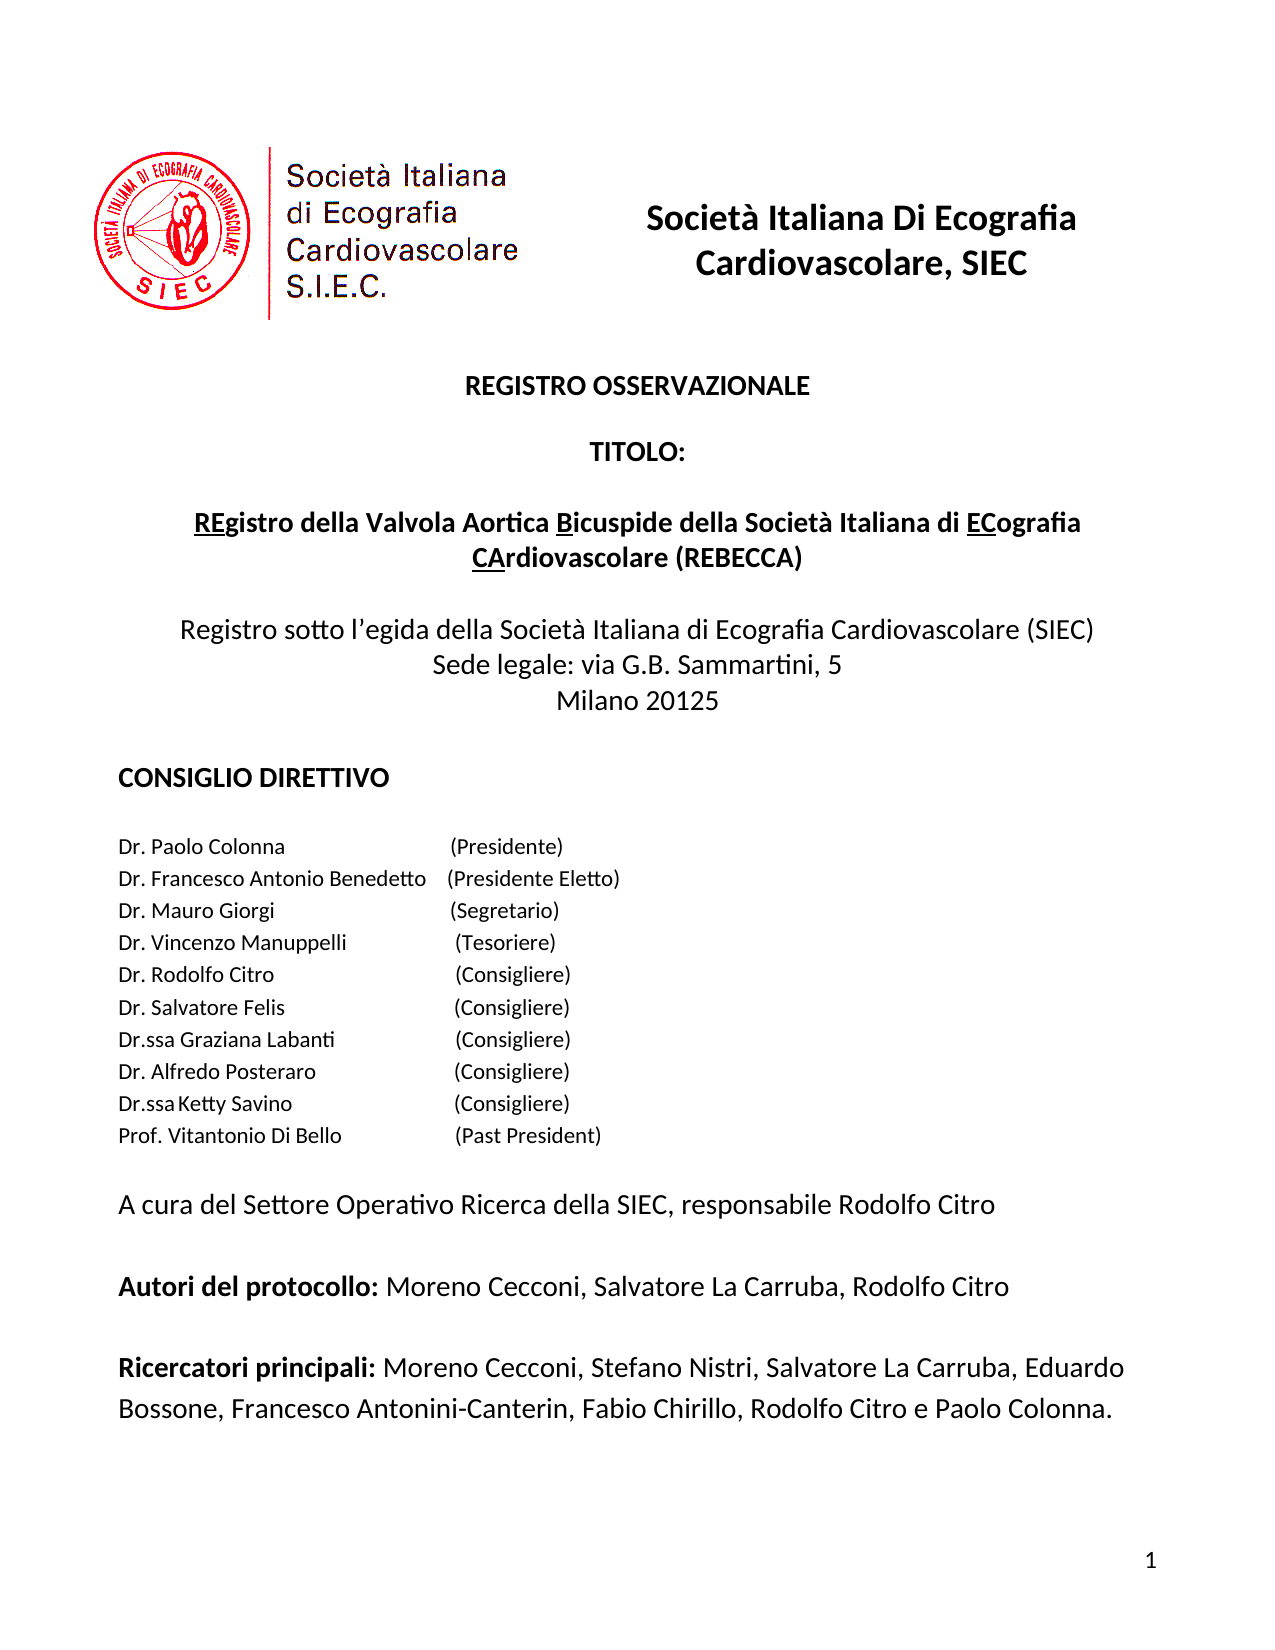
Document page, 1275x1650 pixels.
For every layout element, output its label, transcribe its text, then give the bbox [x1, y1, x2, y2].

text Dr. Paolo Colonna (Presidente) [118, 832, 1157, 860]
text Dr.ssa Ketty Savino (Consigliere) [118, 1089, 1157, 1117]
text A cura del Settore Operativo Ricerca della SIEC, responsabile Rodolfo Citro [118, 1186, 1157, 1221]
text Dr.ssa Graziana Labanti (Consigliere) [118, 1025, 1157, 1053]
text Autori del protocollo: Moreno Cecconi, Salvatore La Carruba, Rodolfo Citro [118, 1268, 1157, 1303]
text Prof. Vitantonio Di Bello (Past President) [118, 1121, 1157, 1149]
text Dr. Alfredo Posteraro (Consigliere) [118, 1057, 1157, 1085]
text REgistro della Valvola Aortica Bicuspide della Società Italiana di ECografia CArdiovascolare (REBECCA) [118, 504, 1157, 575]
text REGISTRO OSSERVAZIONALE [118, 367, 1157, 402]
text Dr. Salvatore Felis (Consigliere) [118, 993, 1157, 1021]
text Registro sotto l’egida della Società Italiana di Ecografia Cardiovascolare (SIEC) [118, 611, 1157, 646]
text CONSIGLIO DIRETTIVO [118, 759, 1157, 794]
text Dr. Francesco Antonio Benedetto (Presidente Eletto) [118, 864, 1157, 892]
text TITOLO: [118, 433, 1157, 468]
text Ricercatori principali: Moreno Cecconi, Stefano Nistri, Salvatore La Carruba, Eduardo Bossone, Francesco Antonini-Canterin, Fabio Chirillo, Rodolfo Citro e Paolo Colonna. [118, 1349, 1157, 1426]
text Dr. Vincenzo Manuppelli (Tesoriere) [118, 928, 1157, 956]
text Società Italiana Di Ecografia Cardiovascolare, SIEC [548, 193, 1157, 285]
text Dr. Mauro Giorgi (Segretario) [118, 896, 1157, 924]
text Milano 20125 [118, 682, 1157, 718]
text Sede legale: via G.B. Sammartini, 5 [118, 646, 1157, 682]
text Dr. Rodolfo Citro (Consigliere) [118, 961, 1157, 988]
